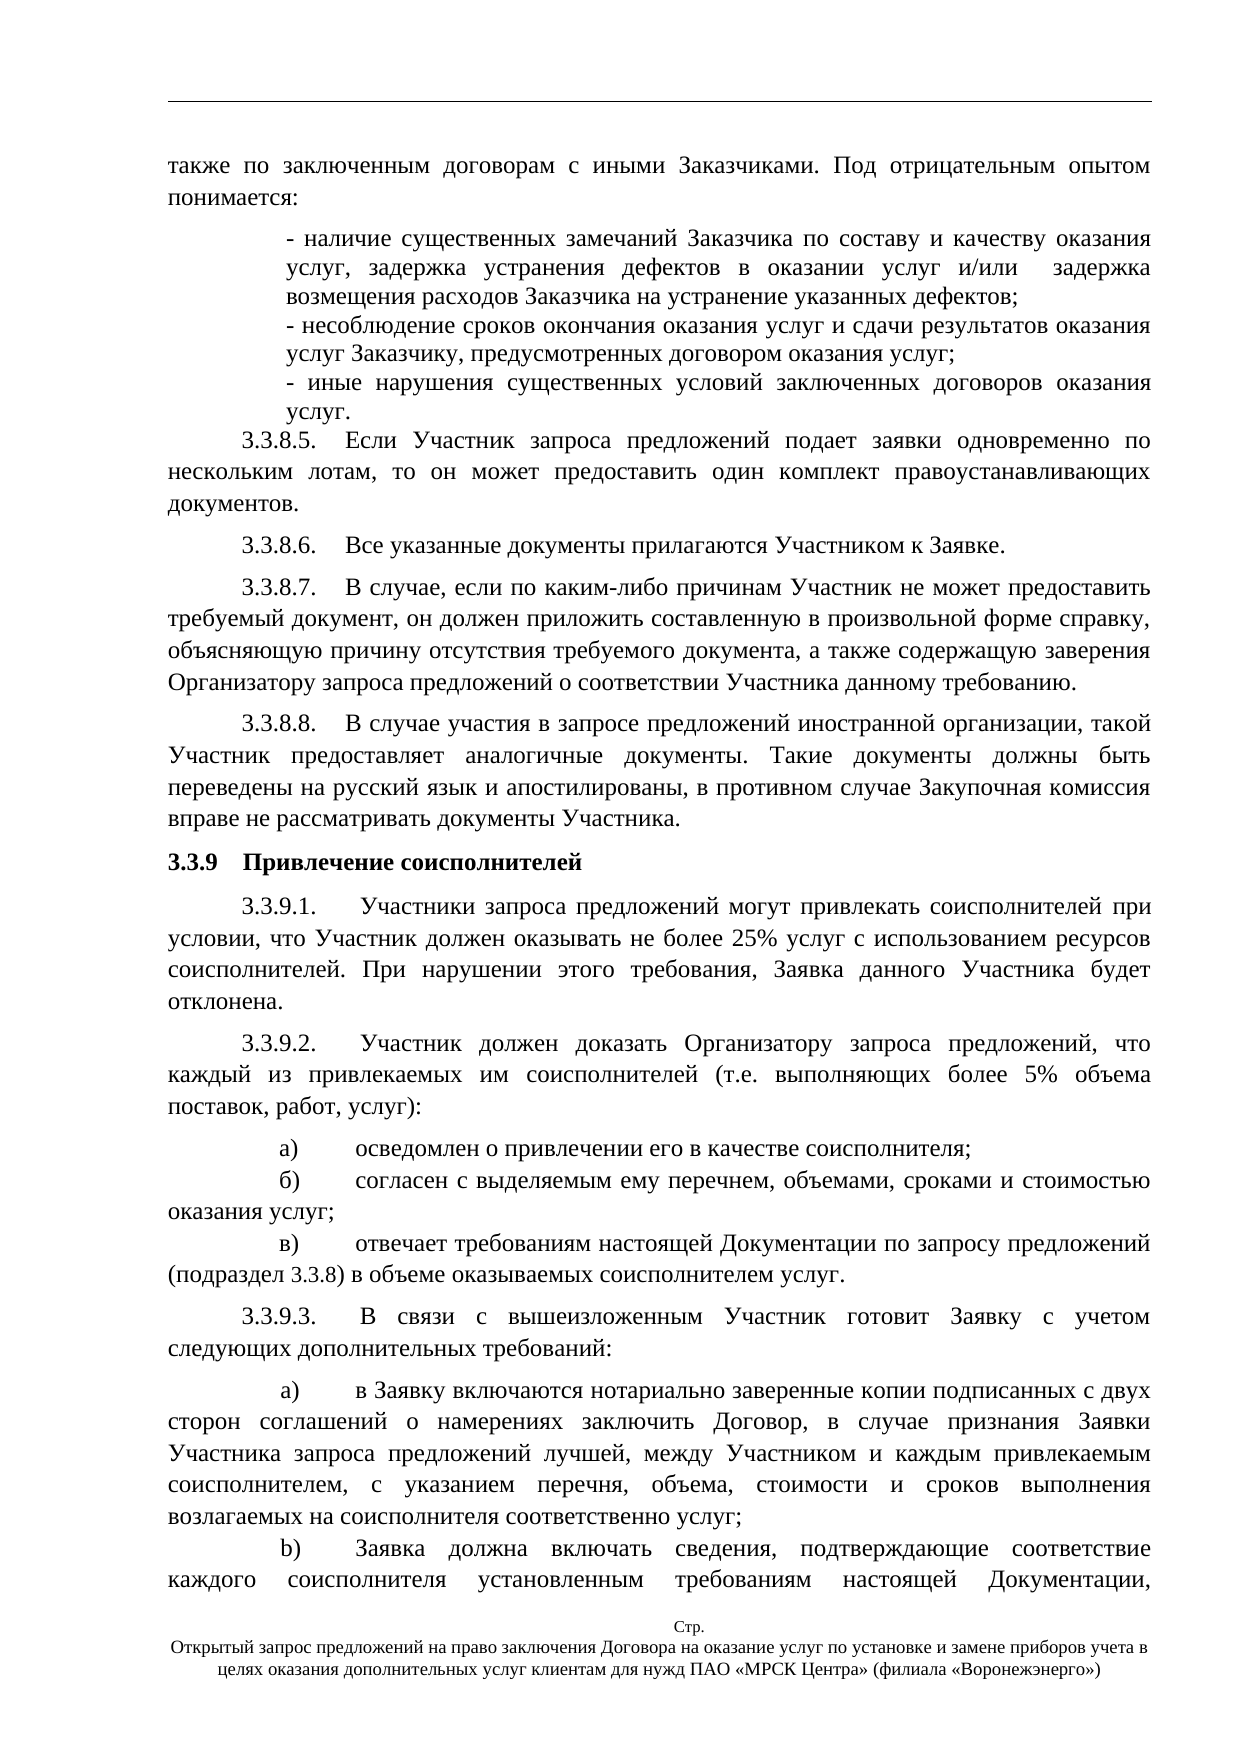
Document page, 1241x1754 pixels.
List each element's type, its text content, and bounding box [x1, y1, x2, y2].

list отвечает требованиям настоящей Документации по запросу предложений (подраздел 3.3.8) в объеме оказываемых соисполнителем услуг. [168, 1228, 1152, 1288]
list - наличие существенных замечаний Заказчика по составу и качеству оказания услуг, задержка устранения дефектов в оказании услуг и/или задержка возмещения расходов Заказчика на устранение указанных дефектов; [286, 223, 1152, 310]
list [168, 1533, 1152, 1593]
list согласен с выделяемым ему перечнем, объемами, сроками и стоимостью оказания услуг; [168, 1165, 1152, 1225]
list Участники запроса предложений могут привлекать соисполнителей при условии, что Участник должен оказывать не более 25% услуг c использованием ресурсов соисполнителей. При нарушении этого требования, Заявка данного Участника будет отклонена. [168, 891, 1152, 1015]
list В случае участия в запросе предложений иностранной организации, такой Участник предоставляет аналогичные документы. Такие документы должны быть переведены на русский язык и апостилированы, в противном случае Закупочная комиссия вправе не рассматривать документы Участника. [168, 708, 1152, 832]
list - несоблюдение сроков окончания оказания услуг и сдачи результатов оказания услуг Заказчику, предусмотренных договором оказания услуг; [286, 310, 1152, 367]
list - иные нарушения существенных условий заключенных договоров оказания услуг. [286, 367, 1152, 425]
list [168, 150, 1152, 210]
subtitle Привлечение соисполнителей [168, 847, 1152, 876]
list Все указанные документы прилагаются Участником к Заявке. [168, 530, 1152, 559]
list Если Участник запроса предложений подает заявки одновременно по нескольким лотам, то он может предоставить один комплект правоустанавливающих документов. [168, 425, 1152, 517]
list Участник должен доказать Организатору запроса предложений, что каждый из привлекаемых им соисполнителей (т.е. выполняющих более 5% объема поставок, работ, услуг): [168, 1028, 1152, 1120]
list в Заявку включаются нотариально заверенные копии подписанных с двух сторон соглашений о намерениях заключить Договор, в случае признания Заявки Участника запроса предложений лучшей, между Участником и каждым привлекаемым соисполнителем, с указанием перечня, объема, стоимости и сроков выполнения возлагаемых на соисполнителя соответственно услуг; [168, 1375, 1152, 1530]
list осведомлен о привлечении его в качестве соисполнителя; [168, 1133, 1152, 1162]
list В связи с вышеизложенным Участник готовит Заявку с учетом следующих дополнительных требований: [168, 1301, 1152, 1362]
list В случае, если по каким-либо причинам Участник не может предоставить требуемый документ, он должен приложить составленную в произвольной форме справку, объясняющую причину отсутствия требуемого документа, а также содержащую заверения Организатору запроса предложений о соответствии Участника данному требованию. [168, 572, 1152, 695]
